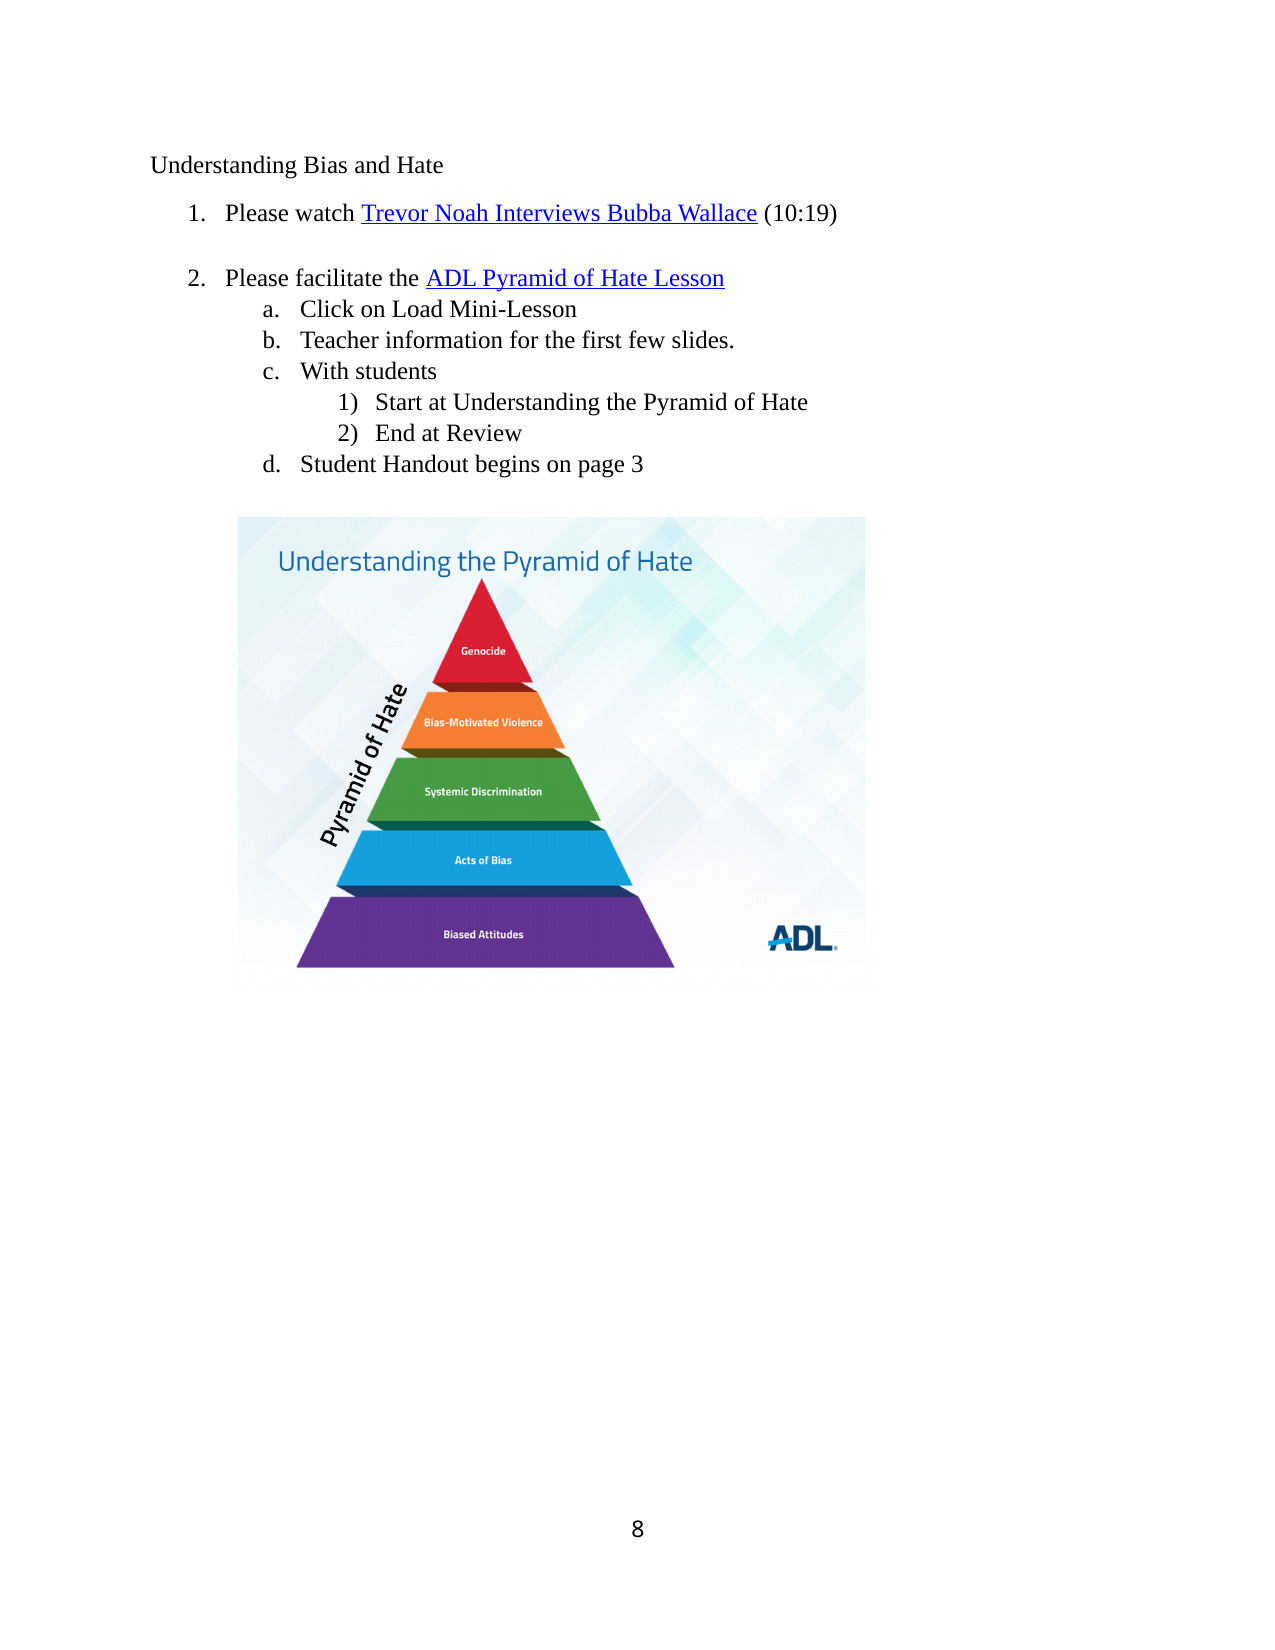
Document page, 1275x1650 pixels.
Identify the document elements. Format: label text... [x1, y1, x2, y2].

list Teacher information for the first few slides. [262, 325, 1125, 353]
list With students [262, 356, 1125, 384]
picture [225, 513, 880, 991]
list Start at Understanding the Pyramid of Hate [337, 387, 1125, 416]
text Understanding Bias and Hate [150, 150, 1125, 179]
list End at Review [337, 418, 1125, 447]
list Please facilitate the ADL Pyramid of Hate Lesson [187, 263, 1125, 291]
list Student Handout begins on page 3 [262, 449, 1125, 478]
list Click on Load Mini-Lesson [262, 294, 1125, 322]
list Please watch Trevor Noah Interviews Bubba Wallace (10:19) [187, 198, 1125, 260]
